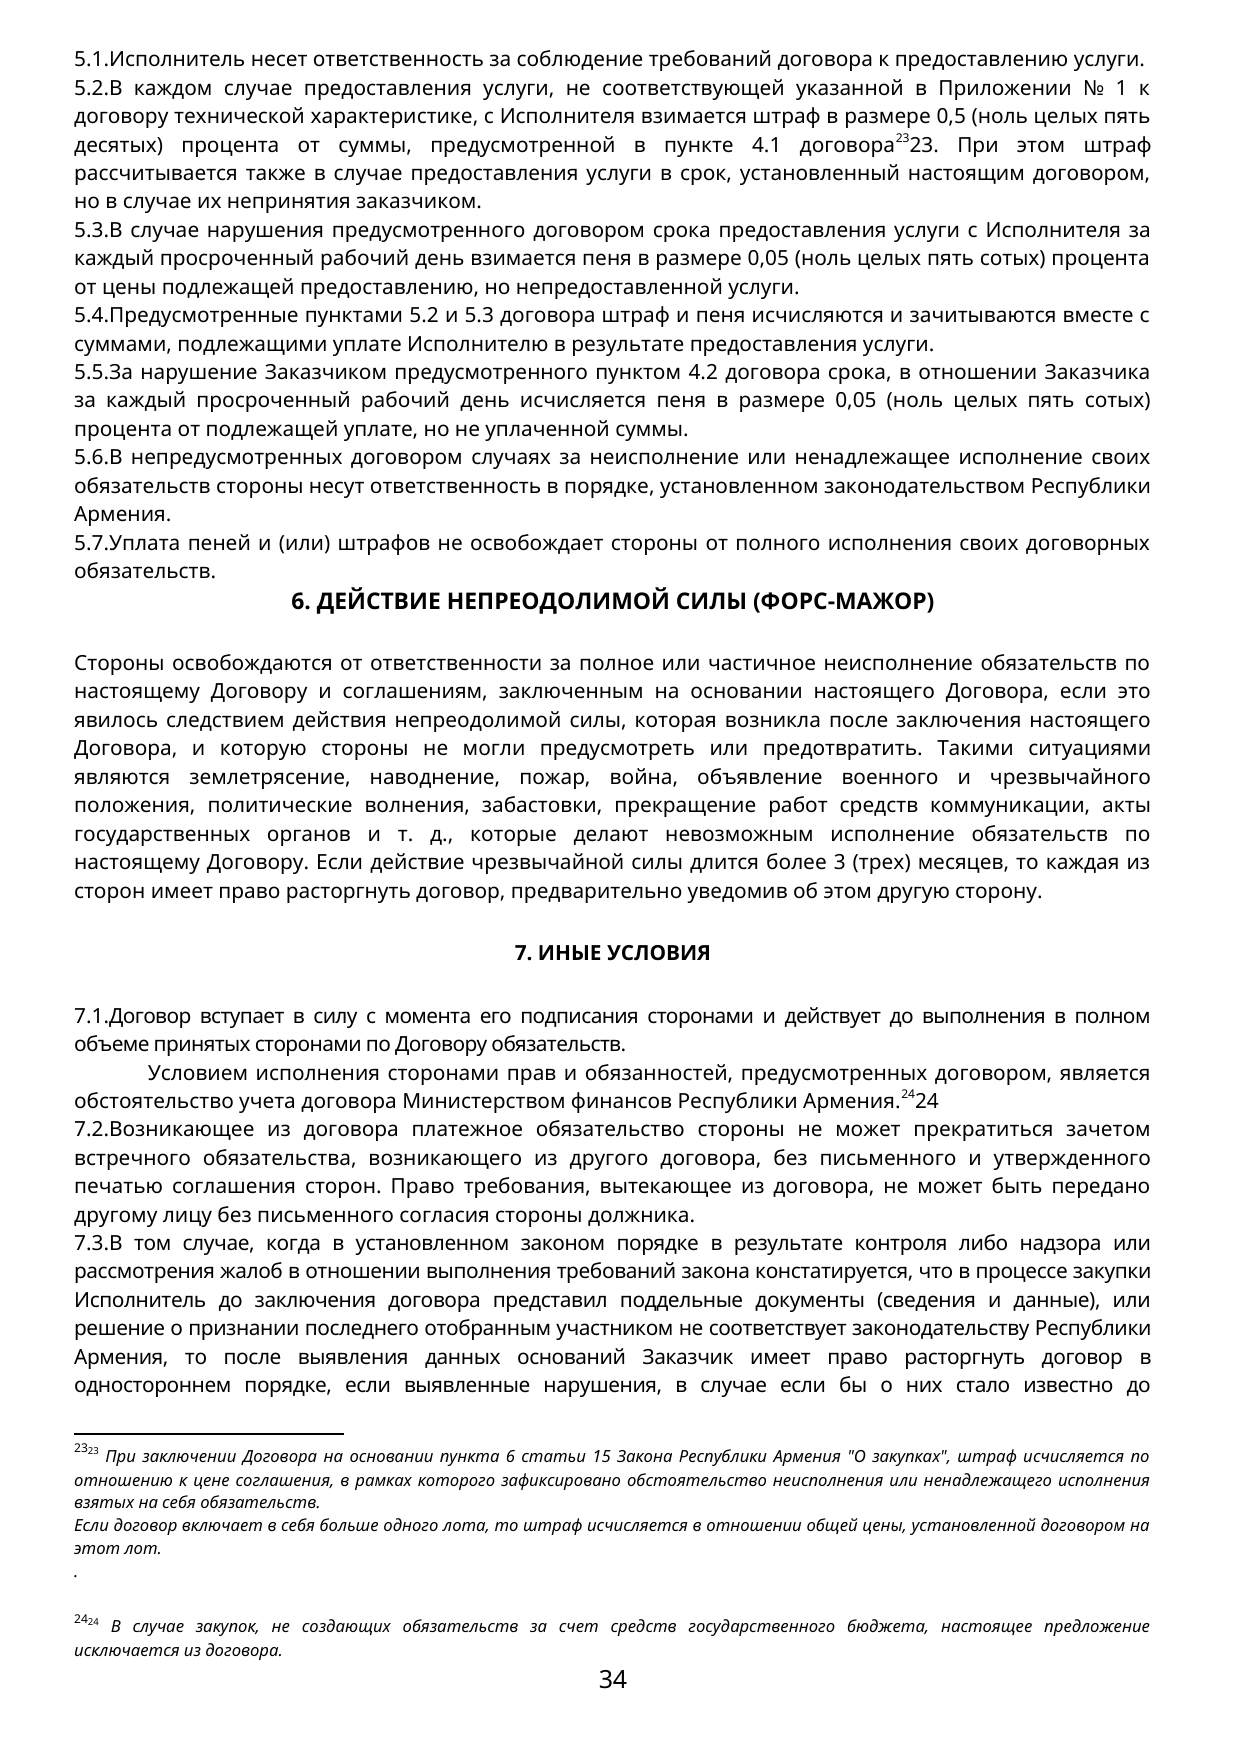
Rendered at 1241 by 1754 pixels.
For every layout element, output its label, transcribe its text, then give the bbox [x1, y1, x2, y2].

text Стороны освобождаются от ответственности за полное или частичное неисполнение обязательств по настоящему Договору и соглашениям, заключенным на основании настоящего Договора, если это явилось следствием действия непреодолимой силы, которая возникла после заключения настоящего Договора, и которую стороны не могли предусмотреть или предотвратить. Такими ситуациями являются землетрясение, наводнение, пожар, война, объявление военного и чрезвычайного положения, политические волнения, забастовки, прекращение работ средств коммуникации, акты государственных органов и т. д., которые делают невозможным исполнение обязательств по настоящему Договору. Если действие чрезвычайной силы длится более 3 (трех) месяцев, то каждая из сторон имеет право расторгнуть договор, предварительно уведомив об этом другую сторону. [74, 648, 1152, 904]
text 5.6.В непредусмотренных договором случаях за неисполнение или ненадлежащее исполнение своих обязательств стороны несут ответственность в порядке, установленном законодательством Республики Армения. [74, 442, 1152, 528]
text 5.5.За нарушение Заказчиком предусмотренного пунктом 4.2 договора срока, в отношении Заказчика за каждый просроченный рабочий день исчисляется пеня в размере 0,05 (ноль целых пять сотых) процента от подлежащей уплате, но не уплаченной суммы. [74, 357, 1152, 442]
text Условием исполнения сторонами прав и обязанностей, предусмотренных договором, является обстоятельство учета договора Министерством финансов Республики Армения.24 [74, 1058, 1152, 1114]
text 6. ДЕЙСТВИЕ НЕПРЕОДОЛИМОЙ СИЛЫ (ФОРС-МАЖОР) [74, 585, 1152, 616]
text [74, 1228, 1152, 1399]
text 5.1.Исполнитель несет ответственность за соблюдение требований договора к предоставлению услуги. [74, 44, 1152, 73]
text 7. ИНЫЕ УСЛОВИЯ [74, 938, 1152, 967]
text 7.1.Договор вступает в силу с момента его подписания сторонами и действует до выполнения в полном объеме принятых сторонами по Договору обязательств. [74, 1001, 1152, 1058]
text 7.2.Возникающее из договора платежное обязательство стороны не может прекратиться зачетом встречного обязательства, возникающего из другого договора, без письменного и утвержденного печатью соглашения сторон. Право требования, вытекающее из договора, не может быть передано другому лицу без письменного согласия стороны должника. [74, 1114, 1152, 1228]
text 5.2.В каждом случае предоставления услуги, не соответствующей указанной в Приложении № 1 к договору технической характеристике, с Исполнителя взимается штраф в размере 0,5 (ноль целых пять десятых) процента от суммы, предусмотренной в пункте 4.1 договора23. При этом штраф рассчитывается также в случае предоставления услуги в срок, установленный настоящим договором, но в случае их непринятия заказчиком. [74, 73, 1152, 215]
text 5.7.Уплата пеней и (или) штрафов не освобождает стороны от полного исполнения своих договорных обязательств. [74, 528, 1152, 585]
text 5.3.В случае нарушения предусмотренного договором срока предоставления услуги с Исполнителя за каждый просроченный рабочий день взимается пеня в размере 0,05 (ноль целых пять сотых) процента от цены подлежащей предоставлению, но непредоставленной услуги. [74, 215, 1152, 300]
text 5.4.Предусмотренные пунктами 5.2 и 5.3 договора штраф и пеня исчисляются и зачитываются вместе с суммами, подлежащими уплате Исполнителю в результате предоставления услуги. [74, 300, 1152, 357]
